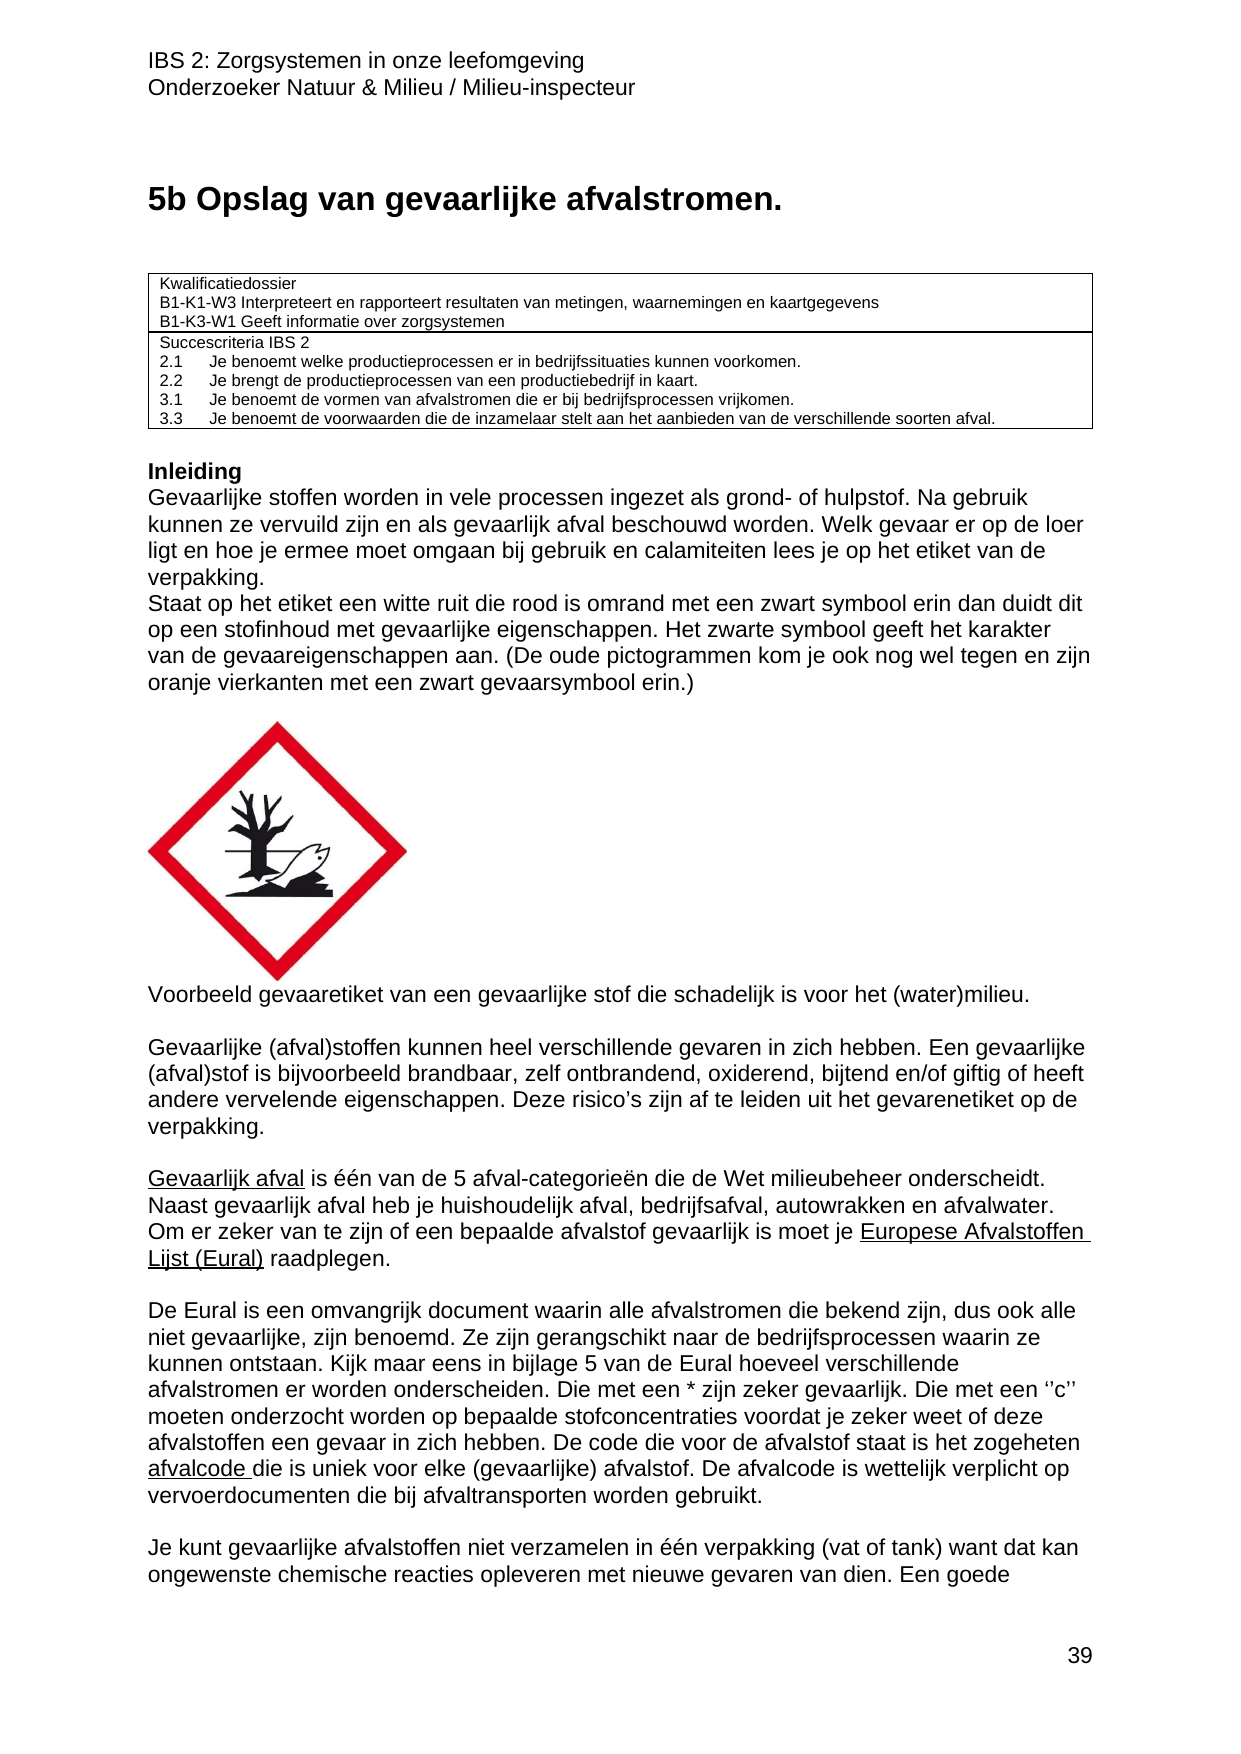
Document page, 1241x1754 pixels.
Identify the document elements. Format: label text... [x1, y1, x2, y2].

text Voorbeeld gevaaretiket van een gevaarlijke stof die schadelijk is voor het (water)milieu. [148, 981, 1093, 1007]
list 5b Opslag van gevaarlijke afvalstromen. [148, 179, 1093, 217]
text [148, 1534, 1093, 1587]
text Inleiding [148, 458, 1093, 484]
text De Eural is een omvangrijk document waarin alle afvalstromen die bekend zijn, dus ook alle niet gevaarlijke, zijn benoemd. Ze zijn gerangschikt naar de bedrijfsprocessen waarin ze kunnen ontstaan. Kijk maar eens in bijlage 5 van de Eural hoeveel verschillende afvalstromen er worden onderscheiden. Die met een * zijn zeker gevaarlijk. Die met een ‘’c’’ moeten onderzocht worden op bepaalde stofconcentraties voordat je zeker weet of deze afvalstoffen een gevaar in zich hebben. De code die voor de afvalstof staat is het zogeheten afvalcode die is uniek voor elke (gevaarlijke) afvalstof. De afvalcode is wettelijk verplicht op vervoerdocumenten die bij afvaltransporten worden gebruikt. [148, 1297, 1093, 1508]
text Gevaarlijk afval is één van de 5 afval-categorieën die de Wet milieubeheer onderscheidt. Naast gevaarlijk afval heb je huishoudelijk afval, bedrijfsafval, autowrakken en afvalwater. Om er zeker van te zijn of een bepaalde afvalstof gevaarlijk is moet je Europese Afvalstoffen Lijst (Eural) raadplegen. [148, 1165, 1093, 1271]
text Gevaarlijke stoffen worden in vele processen ingezet als grond- of hulpstof. Na gebruik kunnen ze vervuild zijn en als gevaarlijk afval beschouwd worden. Welk gevaar er op de loer ligt en hoe je ermee moet omgaan bij gebruik en calamiteiten lees je op het etiket van de verpakking. [148, 484, 1093, 590]
text Gevaarlijke (afval)stoffen kunnen heel verschillende gevaren in zich hebben. Een gevaarlijke (afval)stof is bijvoorbeeld brandbaar, zelf ontbrandend, oxiderend, bijtend en/of giftig of heeft andere vervelende eigenschappen. Deze risico’s zijn af te leiden uit het gevarenetiket op de verpakking. [148, 1034, 1093, 1139]
picture [147, 721, 407, 981]
table_cell Succescriteria IBS 2 2.1 Je benoemt welke productieprocessen er in bedrijfssituaties kunnen voorkomen. 2.2 Je brengt de productieprocessen van een productiebedrijf in kaart. 3.1 Je benoemt de vormen van afvalstromen die er bij bedrijfsprocessen vrijkomen. 3.3 Je benoemt de voorwaarden die de inzamelaar stelt aan het aanbieden van de verschillende soorten afval. [149, 333, 1092, 428]
table_header Kwalificatiedossier B1-K1-W3 Interpreteert en rapporteert resultaten van metingen, waarnemingen en kaartgegevens B1-K3-W1 Geeft informatie over zorgsystemen [149, 274, 1092, 331]
text Staat op het etiket een witte ruit die rood is omrand met een zwart symbool erin dan duidt dit op een stofinhoud met gevaarlijke eigenschappen. Het zwarte symbool geeft het karakter van de gevaareigenschappen aan. (De oude pictogrammen kom je ook nog wel tegen en zijn oranje vierkanten met een zwart gevaarsymbool erin.) [148, 590, 1093, 695]
